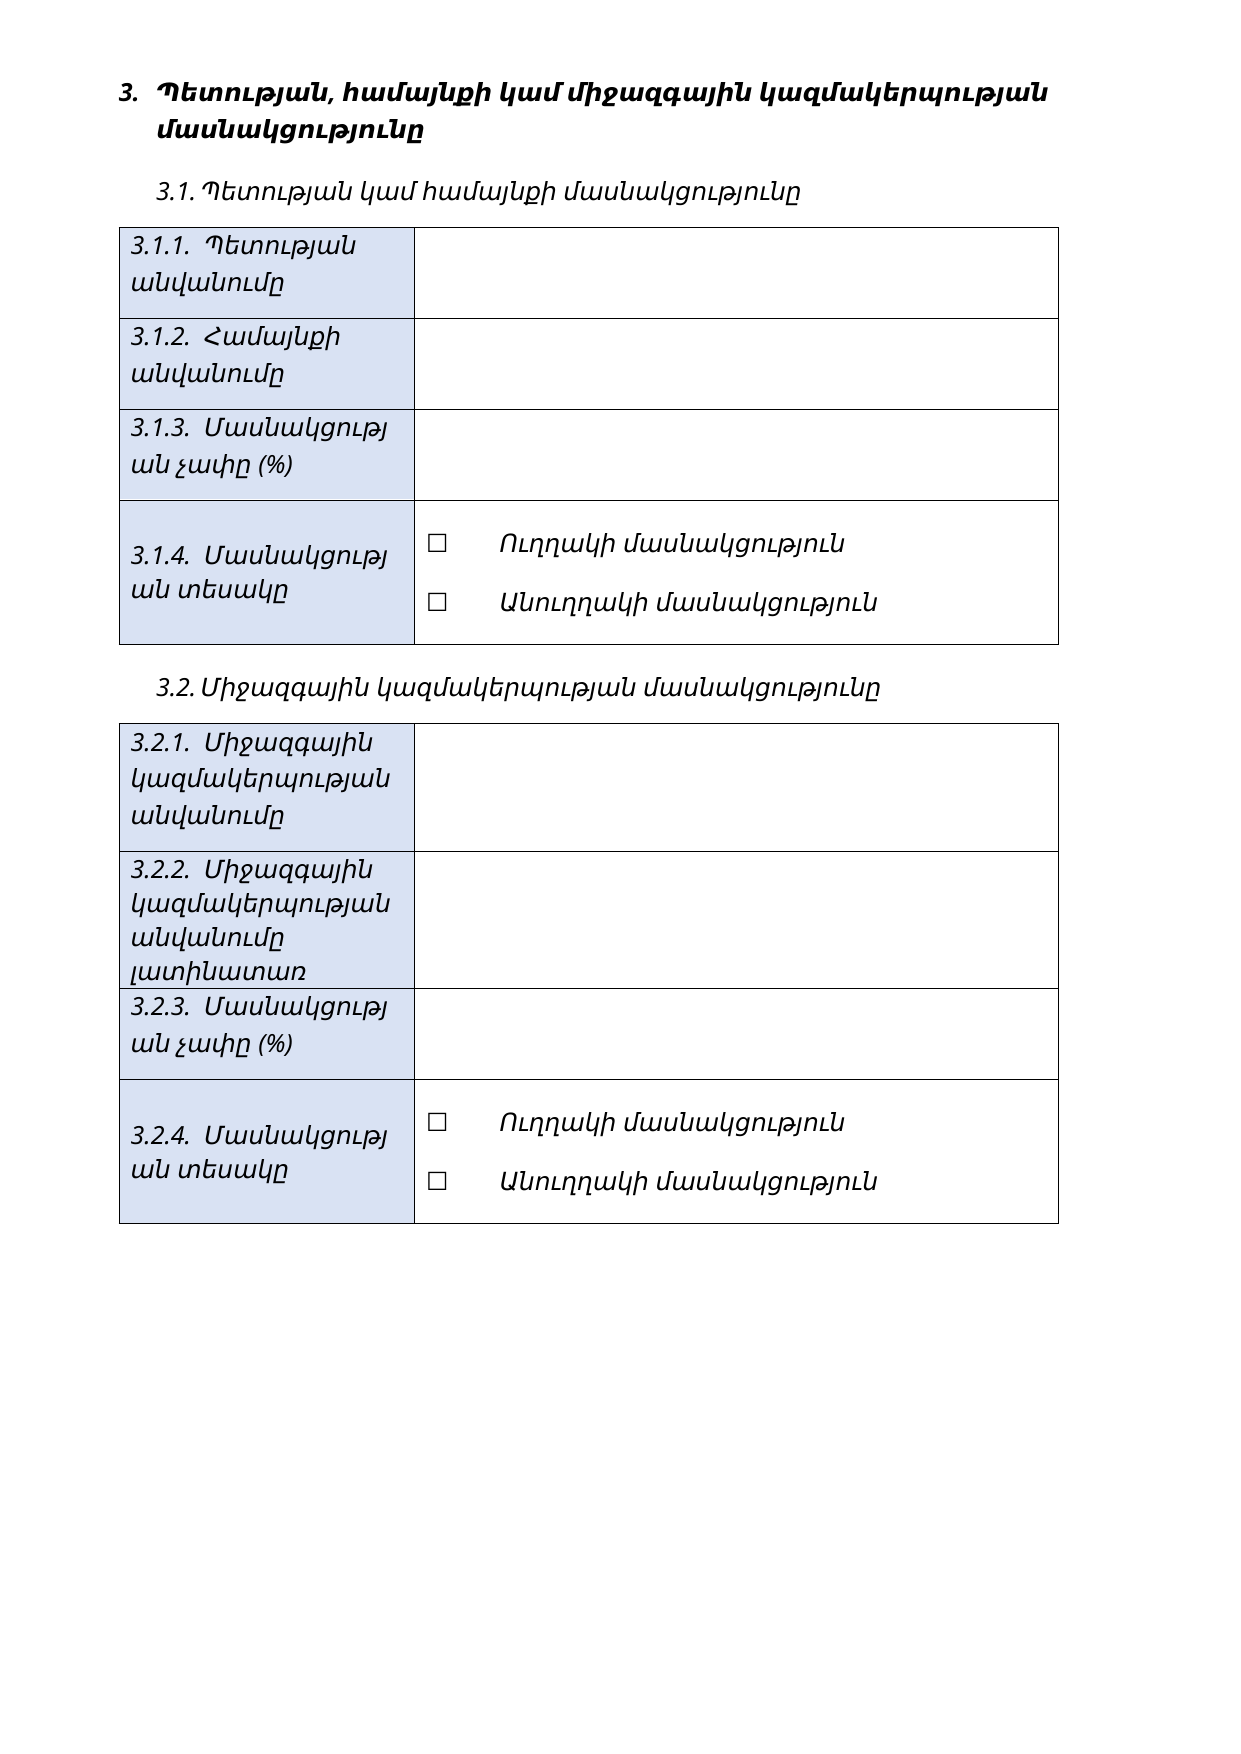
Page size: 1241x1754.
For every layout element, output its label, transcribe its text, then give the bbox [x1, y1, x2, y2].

table_header [415, 724, 1058, 851]
table_header Պետության անվանումը [120, 228, 414, 318]
table_cell Մասնակցության չափը (%) [120, 410, 414, 499]
table_cell Մասնակցության տեսակը [120, 1080, 414, 1223]
list Միջազգային կազմակերպության մասնակցությունը [156, 670, 1171, 704]
list Պետության, համայնքի կամ միջազգային կազմակերպության մասնակցությունը [118, 75, 1171, 146]
table_cell ☐ Ուղղակի մասնակցություն ☐ Անուղղակի մասնակցություն [415, 501, 1058, 644]
table_cell Միջազգային կազմակերպության անվանումը լատինատառ [120, 852, 414, 988]
table_cell [415, 989, 1058, 1079]
table_cell [415, 319, 1058, 409]
table_cell [415, 410, 1058, 499]
table_header Միջազգային կազմակերպության անվանումը [120, 724, 414, 851]
table_header [415, 228, 1058, 318]
table_cell Մասնակցության տեսակը [120, 501, 414, 644]
table_cell Մասնակցության չափը (%) [120, 989, 414, 1079]
table_cell ☐ Ուղղակի մասնակցություն ☐ Անուղղակի մասնակցություն [415, 1080, 1058, 1223]
table_cell [415, 852, 1058, 988]
table_cell Համայնքի անվանումը [120, 319, 414, 409]
list Պետության կամ համայնքի մասնակցությունը [156, 173, 1171, 208]
